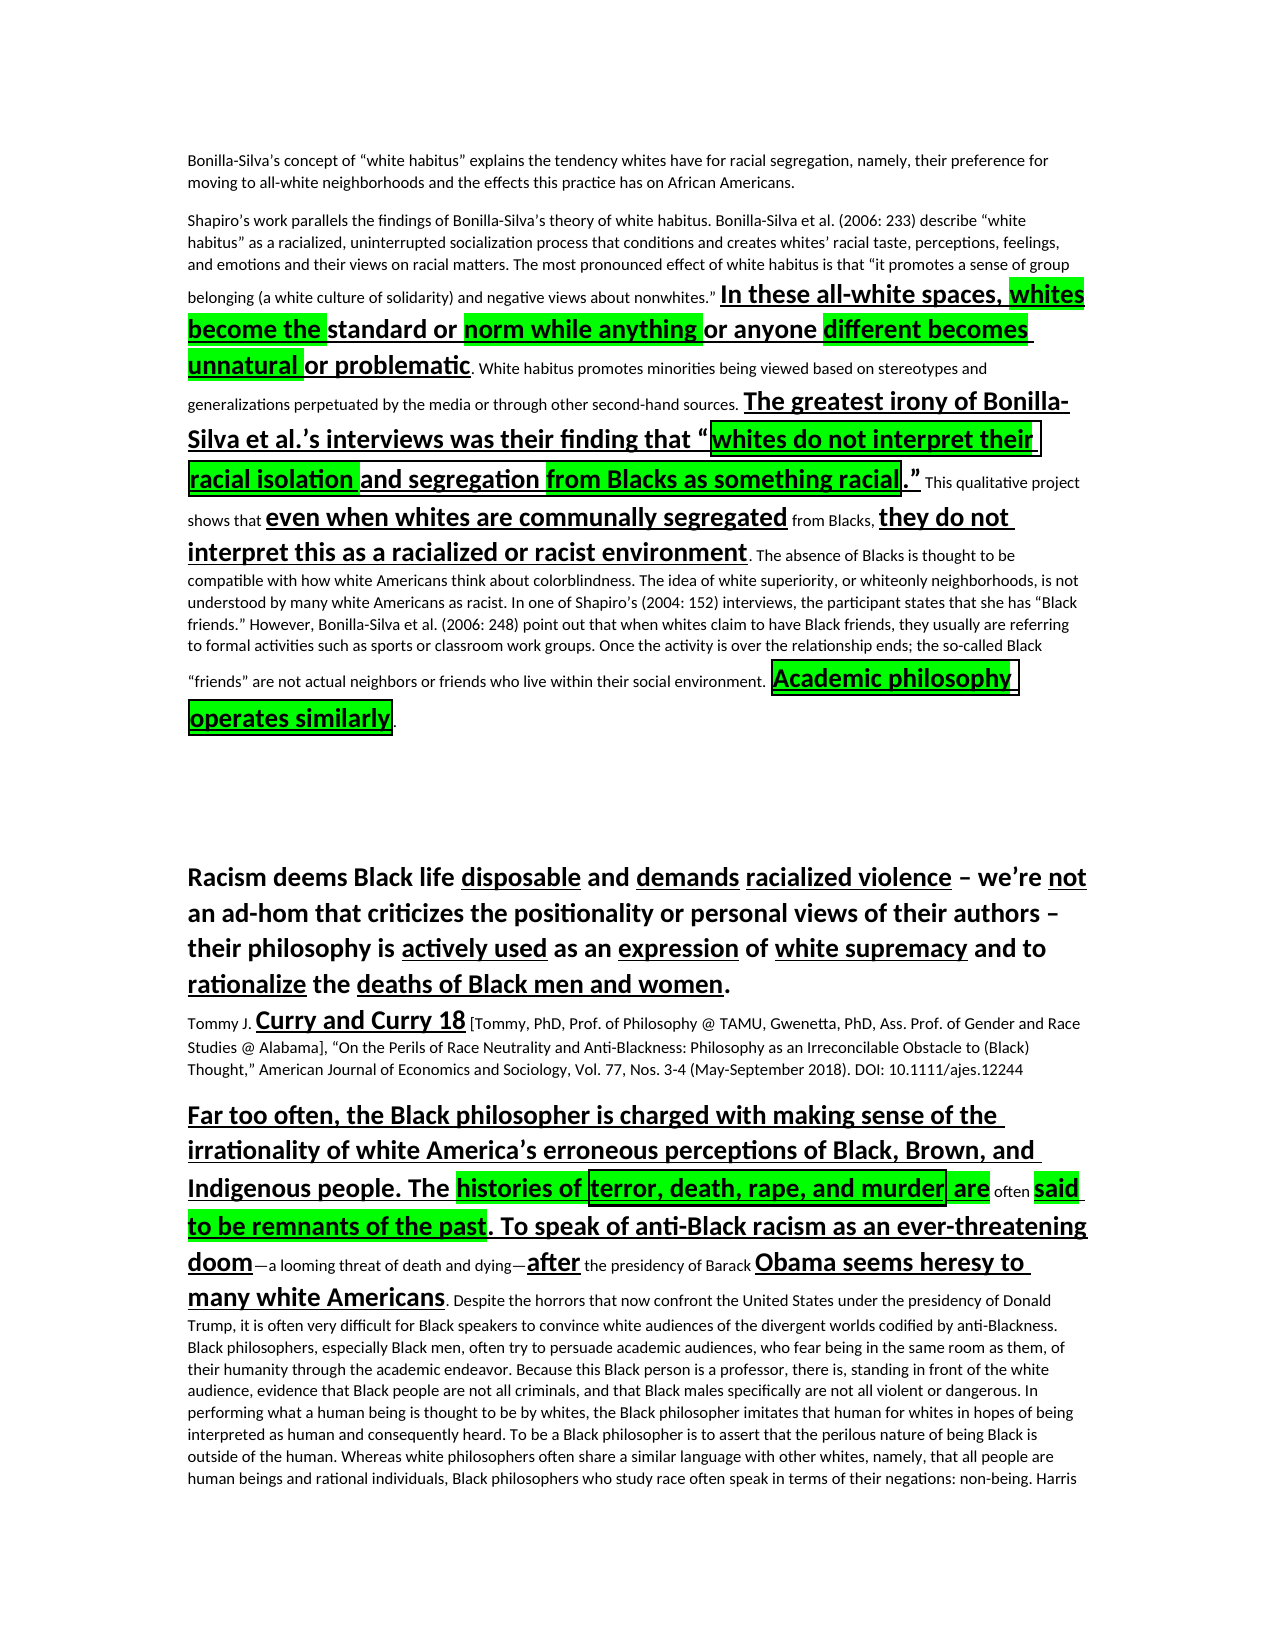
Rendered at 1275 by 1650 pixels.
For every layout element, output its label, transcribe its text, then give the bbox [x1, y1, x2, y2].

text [187, 150, 1087, 192]
text Shapiro’s work parallels the findings of Bonilla-Silva’s theory of white habitus. Bonilla-Silva et al. (2006: 233) describe “white habitus” as a racialized, uninterrupted socialization process that conditions and creates whites’ racial taste, perceptions, feelings, and emotions and their views on racial matters. The most pronounced effect of white habitus is that “it promotes a sense of group belonging (a white culture of solidarity) and negative views about nonwhites.” In these all-white spaces, whites become the standard or norm while anything or anyone different becomes unnatural or problematic. White habitus promotes minorities being viewed based on stereotypes and generalizations perpetuated by the media or through other second-hand sources. The greatest irony of Bonilla-Silva et al.’s interviews was their finding that “whites do not interpret their racial isolation and segregation from Blacks as something racial.” This qualitative project shows that even when whites are communally segregated from Blacks, they do not interpret this as a racialized or racist environment. The absence of Blacks is thought to be compatible with how white Americans think about colorblindness. The idea of white superiority, or whiteonly neighborhoods, is not understood by many white Americans as racist. In one of Shapiro’s (2004: 152) interviews, the participant states that she has “Black friends.” However, Bonilla-Silva et al. (2006: 248) point out that when whites claim to have Black friends, they usually are referring to formal activities such as sports or classroom work groups. Once the activity is over the relationship ends; the so-called Black “friends” are not actual neighbors or friends who live within their social environment. Academic philosophy operates similarly. [187, 210, 1087, 736]
text Tommy J. Curry and Curry 18 [Tommy, PhD, Prof. of Philosophy @ TAMU, Gwenetta, PhD, Ass. Prof. of Gender and Race Studies @ Alabama], “On the Perils of Race Neutrality and Anti-Blackness: Philosophy as an Irreconcilable Obstacle to (Black) Thought,” American Journal of Economics and Sociology, Vol. 77, Nos. 3-4 (May-September 2018). DOI: 10.1111/ajes.12244 [187, 1003, 1087, 1079]
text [187, 1238, 1087, 1488]
text Racism deems Black life disposable and demands racialized violence – we’re not an ad-hom that criticizes the positionality or personal views of their authors – their philosophy is actively used as an expression of white supremacy and to rationalize the deaths of Black men and women. [187, 860, 1087, 1000]
